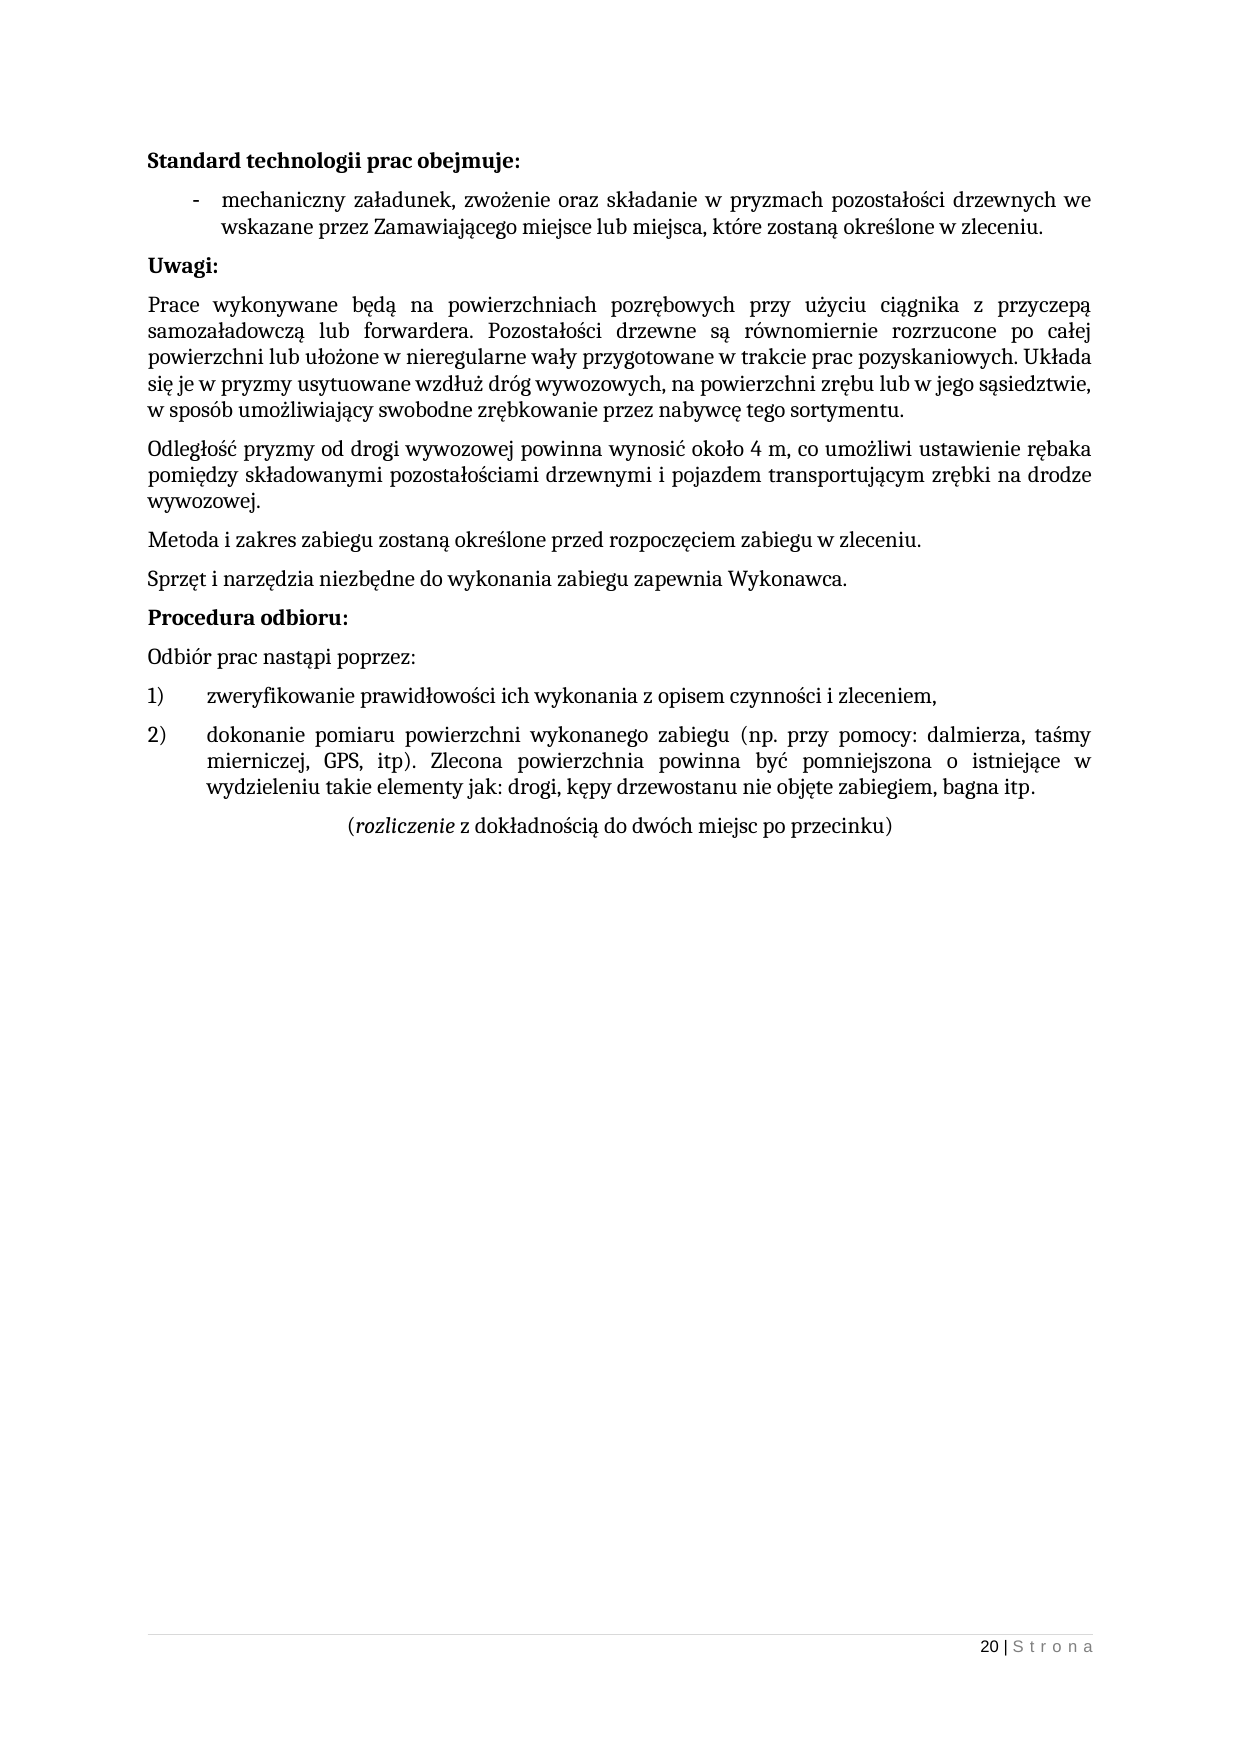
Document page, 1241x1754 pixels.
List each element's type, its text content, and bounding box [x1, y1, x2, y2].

text Procedura odbioru: [148, 605, 1093, 631]
text Sprzęt i narzędzia niezbędne do wykonania zabiegu zapewnia Wykonawca. [148, 566, 1093, 592]
text Uwagi: [148, 252, 1093, 279]
text Prace wykonywane będą na powierzchniach pozrębowych przy użyciu ciągnika z przyczepą samozaładowczą lub forwardera. Pozostałości drzewne są równomiernie rozrzucone po całej powierzchni lub ułożone w nieregularne wały przygotowane w trakcie prac pozyskaniowych. Układa się je w pryzmy usytuowane wzdłuż dróg wywozowych, na powierzchni zrębu lub w jego sąsiedztwie, w sposób umożliwiający swobodne zrębkowanie przez nabywcę tego sortymentu. [148, 291, 1093, 423]
text Odbiór prac nastąpi poprzez: [148, 644, 1093, 670]
text Metoda i zakres zabiegu zostaną określone przed rozpoczęciem zabiegu w zleceniu. [148, 527, 1093, 553]
list mechaniczny załadunek, zwożenie oraz składanie w pryzmach pozostałości drzewnych we wskazane przez Zamawiającego miejsce lub miejsca, które zostaną określone w zleceniu. [192, 186, 1093, 240]
text Standard technologii prac obejmuje: [148, 148, 1093, 174]
text 1) zweryfikowanie prawidłowości ich wykonania z opisem czynności i zleceniem, [148, 683, 1093, 709]
text 2) dokonanie pomiaru powierzchni wykonanego zabiegu (np. przy pomocy: dalmierza, taśmy mierniczej, GPS, itp). Zlecona powierzchnia powinna być pomniejszona o istniejące w wydzieleniu takie elementy jak: drogi, kępy drzewostanu nie objęte zabiegiem, bagna itp. [148, 721, 1093, 801]
text Odległość pryzmy od drogi wywozowej powinna wynosić około 4 m, co umożliwi ustawienie rębaka pomiędzy składowanymi pozostałościami drzewnymi i pojazdem transportującym zrębki na drodze wywozowej. [148, 436, 1093, 515]
text (rozliczenie z dokładnością do dwóch miejsc po przecinku)II.2 Ręczne przygotowanie gleby [148, 813, 1093, 839]
